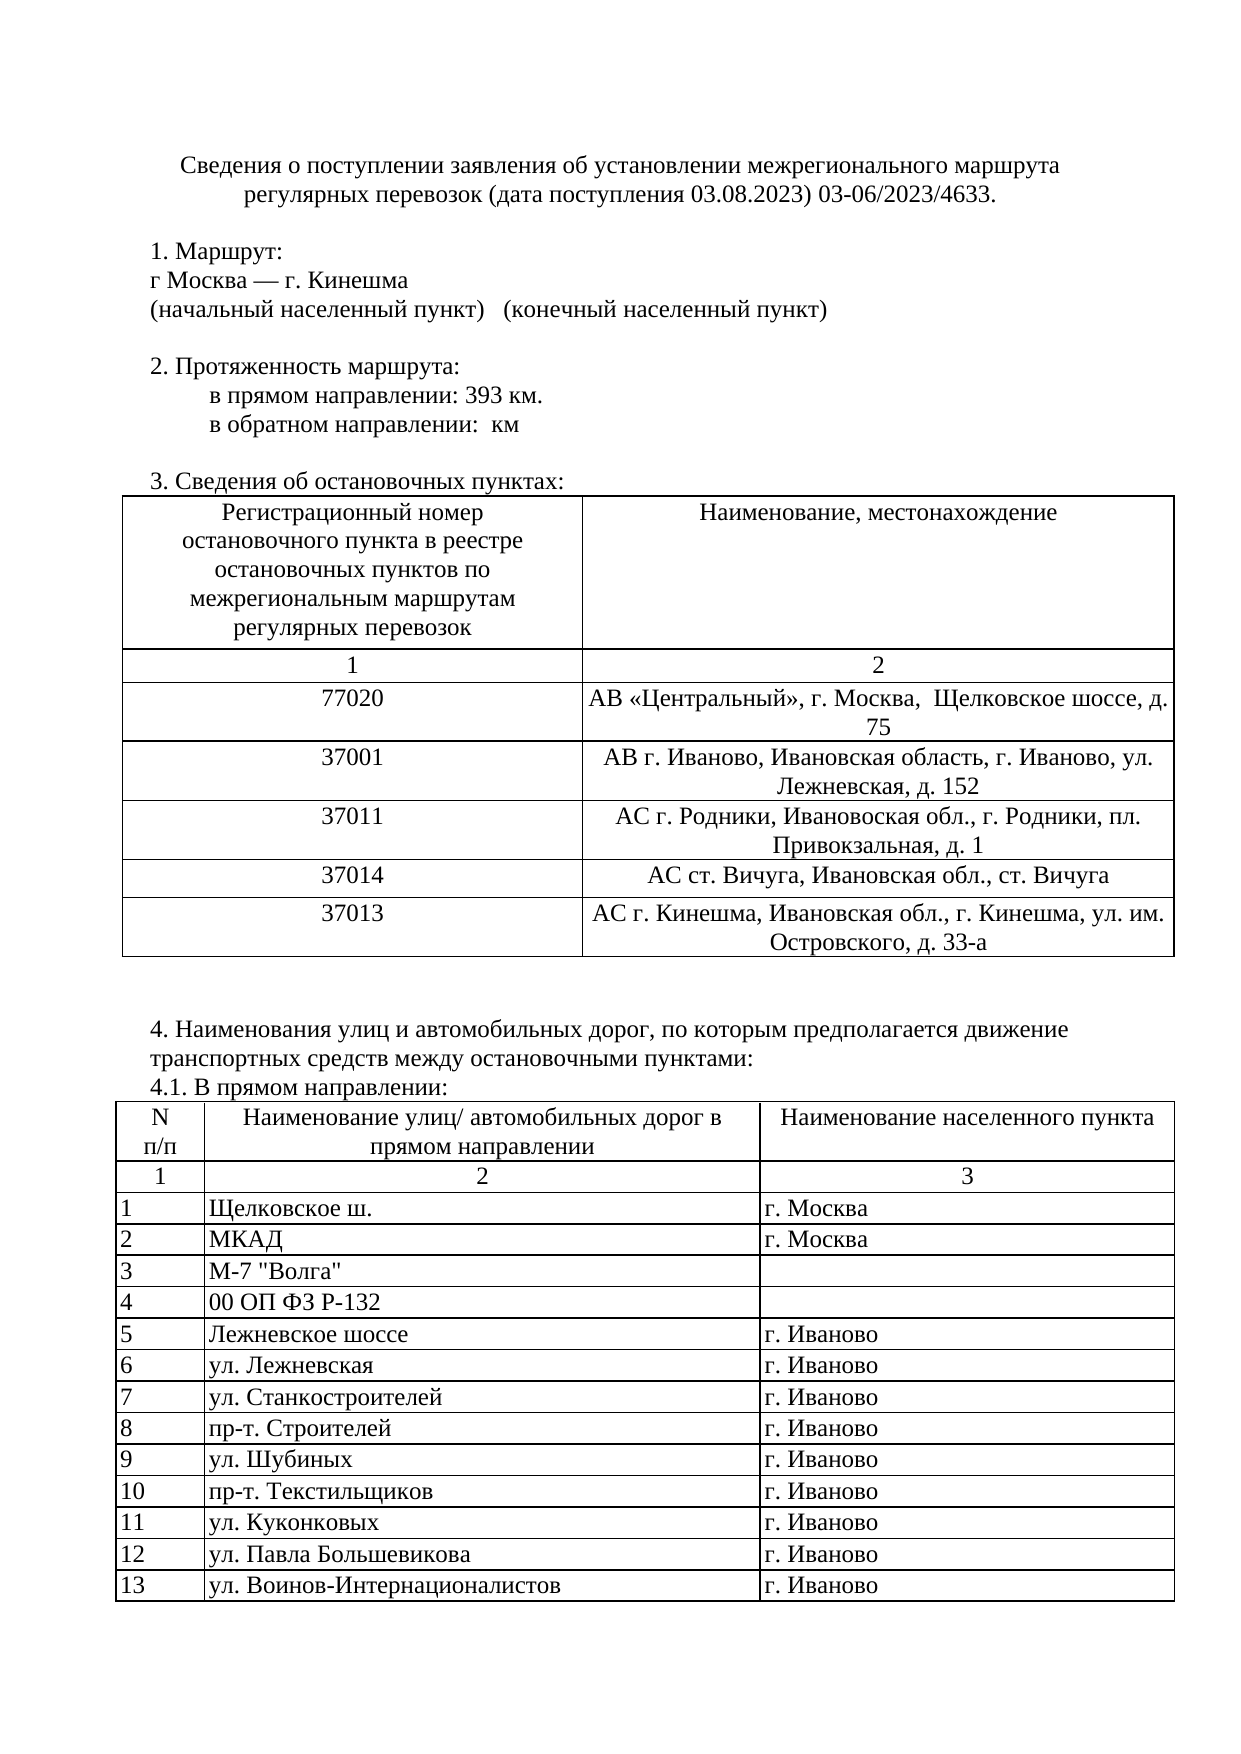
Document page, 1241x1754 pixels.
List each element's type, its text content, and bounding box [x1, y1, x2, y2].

table_cell г. Иваново [761, 1319, 1174, 1349]
table_cell пр-т. Текстильщиков [205, 1476, 759, 1506]
table_cell 2 [205, 1162, 759, 1191]
table_cell 00 ОП ФЗ Р-132 [205, 1287, 759, 1317]
table_cell 1 [117, 1193, 204, 1223]
text 4. Наименования улиц и автомобильных дорог, по которым предполагается движение транспортных средств между остановочными пунктами: [150, 1014, 1090, 1072]
table_cell 5 [117, 1319, 204, 1349]
table_header N п/п [117, 1102, 204, 1160]
table_cell Щелковское ш. [205, 1193, 759, 1223]
table_cell г. Иваново [761, 1413, 1174, 1443]
table_cell пр-т. Строителей [205, 1413, 759, 1443]
table_cell АС г. Родники, Ивановоская обл., г. Родники, пл. Привокзальная, д. 1 [583, 801, 1173, 858]
table_cell 37001 [123, 742, 582, 799]
text в прямом направлении: 393 км. [150, 380, 1090, 409]
table_header Регистрационный номер остановочного пункта в реестре остановочных пунктов по межрегиональным маршрутам регулярных перевозок [123, 497, 582, 648]
table_cell 1 [117, 1162, 204, 1191]
text г Москва — г. Кинешма [150, 265, 1090, 294]
text Сведения о поступлении заявления об установлении межрегионального маршрута регулярных перевозок (дата поступления 03.08.2023) 03-06/2023/4633. [150, 150, 1090, 207]
table_cell ул. Станкостроителей [205, 1382, 759, 1412]
table_cell ул. Лежневская [205, 1350, 759, 1380]
text 2. Протяженность маршрута: [150, 351, 1090, 380]
table_cell 37014 [123, 860, 582, 896]
table_cell ул. Воинов-Интернационалистов [205, 1571, 759, 1600]
text 4.1. В прямом направлении: [150, 1072, 1090, 1101]
table_cell 37011 [123, 801, 582, 858]
table_header Наименование, местонахождение [583, 497, 1173, 648]
table_cell [761, 1287, 1174, 1317]
table_cell 3 [117, 1256, 204, 1286]
table_cell 2 [117, 1225, 204, 1254]
table_cell г. Москва [761, 1193, 1174, 1223]
text в обратном направлении: км [150, 409, 1090, 437]
text 1. Маршрут: [150, 236, 1090, 265]
table_cell 1 [123, 650, 582, 681]
table_cell АС г. Кинешма, Ивановская обл., г. Кинешма, ул. им. Островского, д. 33-а [583, 898, 1173, 956]
table_cell г. Иваново [761, 1508, 1174, 1537]
table_cell 2 [583, 650, 1173, 681]
table_cell АВ «Центральный», г. Москва, Щелковское шоссе, д. 75 [583, 683, 1173, 740]
table_cell Лежневское шоссе [205, 1319, 759, 1349]
table_cell г. Иваново [761, 1445, 1174, 1474]
table_cell г. Иваново [761, 1382, 1174, 1412]
table_cell г. Иваново [761, 1350, 1174, 1380]
table_cell 6 [117, 1350, 204, 1380]
table_cell АС ст. Вичуга, Ивановская обл., ст. Вичуга [583, 860, 1173, 896]
table_cell ул. Шубиных [205, 1445, 759, 1474]
table_cell ул. Куконковых [205, 1508, 759, 1537]
table_cell 13 [117, 1571, 204, 1600]
table_cell г. Москва [761, 1225, 1174, 1254]
table_cell М-7 "Волга" [205, 1256, 759, 1286]
table_cell г. Иваново [761, 1571, 1174, 1600]
table_header Наименование улиц/ автомобильных дорог в прямом направлении [205, 1102, 760, 1160]
text 3. Сведения об остановочных пунктах: [150, 466, 1090, 495]
table_cell г. Иваново [761, 1476, 1174, 1506]
table_cell 3 [761, 1162, 1174, 1191]
table_cell 9 [117, 1445, 204, 1474]
text (начальный населенный пункт) (конечный населенный пункт) [150, 294, 1090, 322]
table_cell [761, 1256, 1174, 1286]
table_cell АВ г. Иваново, Ивановская область, г. Иваново, ул. Лежневская, д. 152 [583, 742, 1173, 799]
table_cell 10 [117, 1476, 204, 1506]
table_cell 7 [117, 1382, 204, 1412]
table_cell ул. Павла Большевикова [205, 1539, 759, 1569]
table_cell 8 [117, 1413, 204, 1443]
table_cell 37013 [123, 898, 582, 956]
table_cell 12 [117, 1539, 204, 1569]
table_cell МКАД [205, 1225, 759, 1254]
table_cell 77020 [123, 683, 582, 740]
table_header Наименование населенного пункта [761, 1102, 1174, 1160]
table_cell 11 [117, 1508, 204, 1537]
table_cell 4 [117, 1287, 204, 1317]
table_cell г. Иваново [761, 1539, 1174, 1569]
